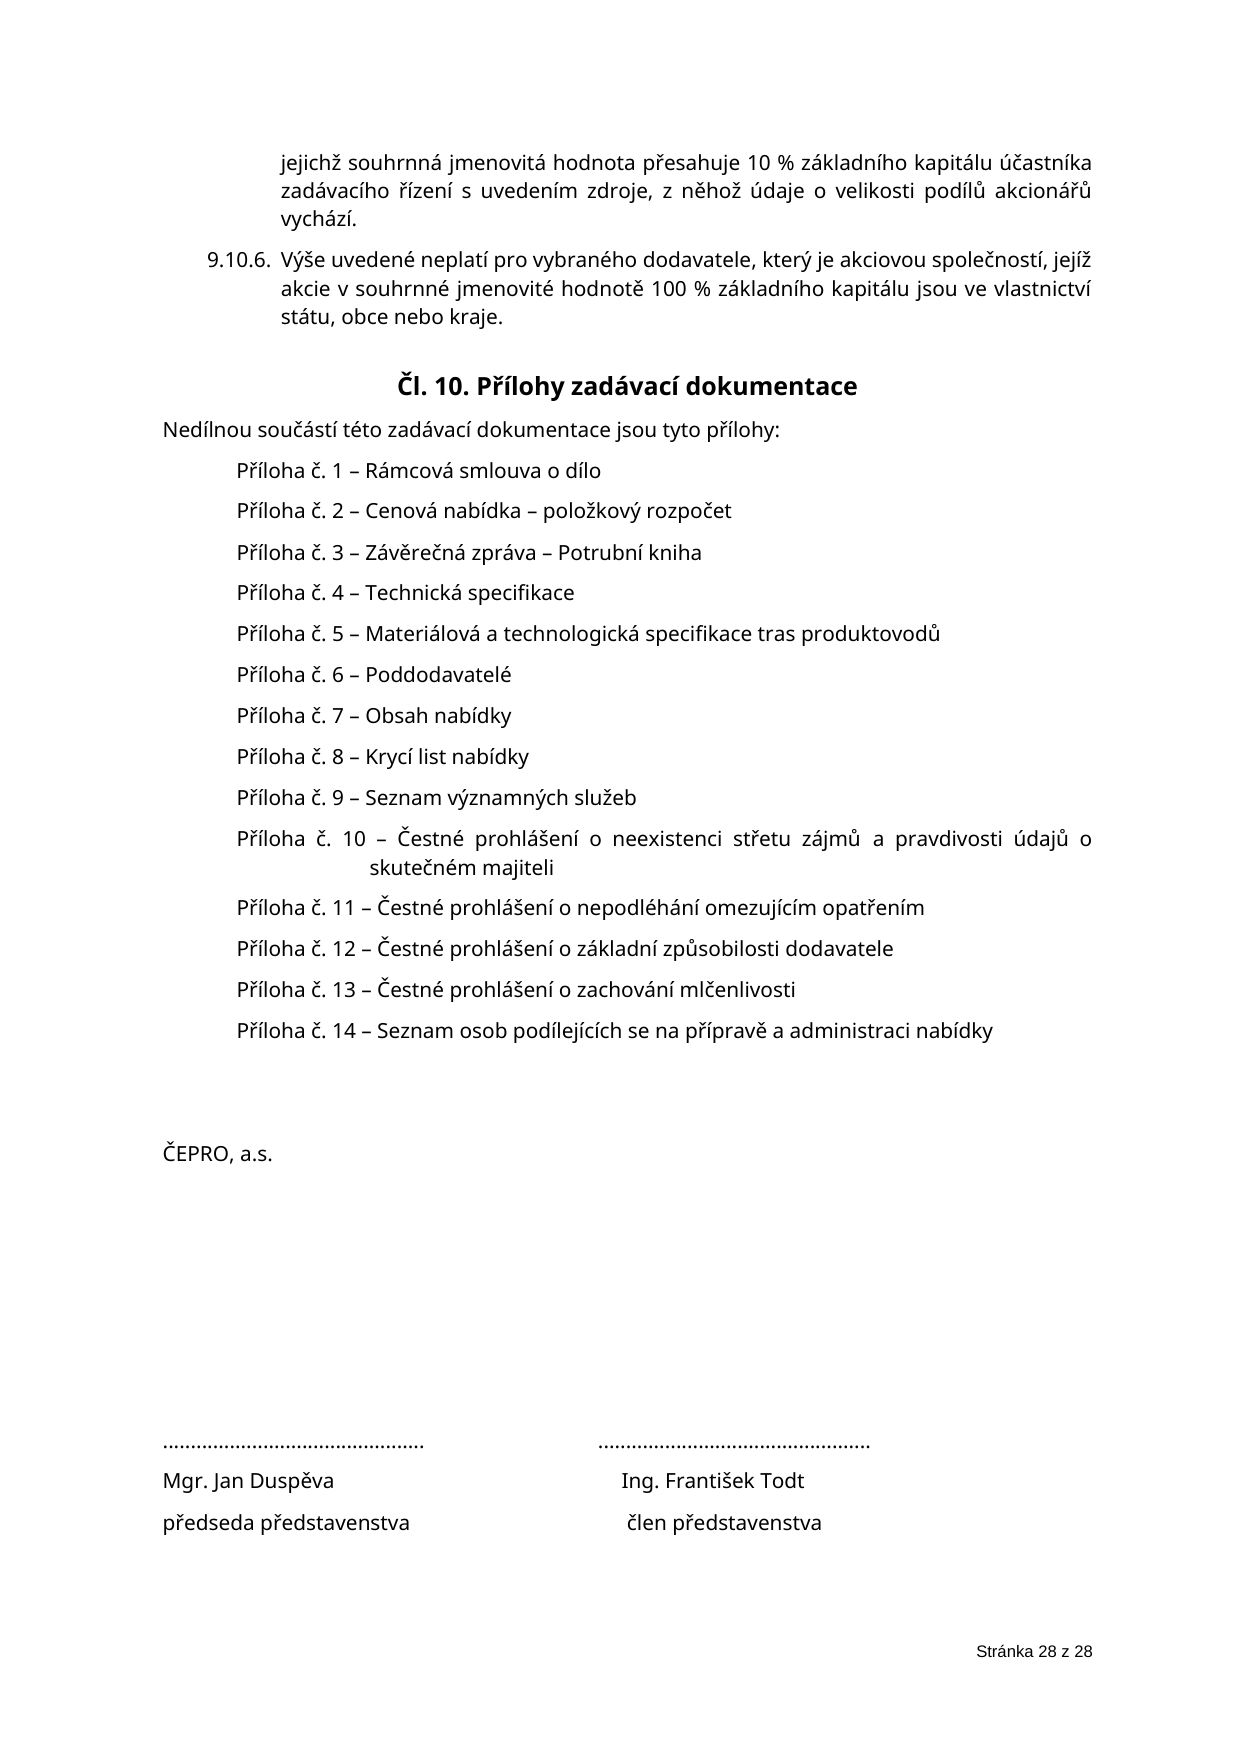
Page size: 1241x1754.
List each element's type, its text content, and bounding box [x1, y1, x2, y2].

text Nedílnou součástí této zadávací dokumentace jsou tyto přílohy: [162, 415, 1093, 443]
text Mgr. Jan Duspěva Ing. František Todt [162, 1467, 1093, 1495]
text Příloha č. 4 – Technická specifikace [162, 578, 1093, 607]
text Příloha č. 8 – Krycí list nabídky [162, 742, 1093, 771]
text Příloha č. 14 – Seznam osob podílejících se na přípravě a administraci nabídky [162, 1016, 1093, 1045]
text předseda představenstva člen představenstva [162, 1508, 1093, 1536]
text Příloha č. 2 – Cenová nabídka – položkový rozpočet [162, 497, 1093, 525]
text Příloha č. 3 – Závěrečná zpráva – Potrubní kniha [162, 538, 1093, 566]
text ČEPRO, a.s. [162, 1139, 1093, 1168]
text Přílohy zadávací dokumentace [162, 368, 1093, 402]
text Příloha č. 13 – Čestné prohlášení o zachování mlčenlivosti [162, 975, 1093, 1004]
text Příloha č. 10 – Čestné prohlášení o neexistenci střetu zájmů a pravdivosti údajů o skutečném majiteli [236, 824, 1093, 881]
text Příloha č. 5 – Materiálová a technologická specifikace tras produktovodů [162, 619, 1093, 648]
text Příloha č. 1 – Rámcová smlouva o dílo [162, 456, 1093, 484]
text Příloha č. 7 – Obsah nabídky [162, 701, 1093, 730]
text Příloha č. 12 – Čestné prohlášení o základní způsobilosti dodavatele [162, 934, 1093, 963]
text ............................................... ................................................. [162, 1426, 1093, 1454]
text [207, 148, 1093, 233]
text Příloha č. 11 – Čestné prohlášení o nepodléhání omezujícím opatřením [162, 893, 1093, 922]
text Příloha č. 6 – Poddodavatelé [162, 660, 1093, 689]
text Výše uvedené neplatí pro vybraného dodavatele, který je akciovou společností, jejíž akcie v souhrnné jmenovité hodnotě 100 % základního kapitálu jsou ve vlastnictví státu, obce nebo kraje. [207, 245, 1093, 331]
text Příloha č. 9 – Seznam významných služeb [162, 783, 1093, 812]
